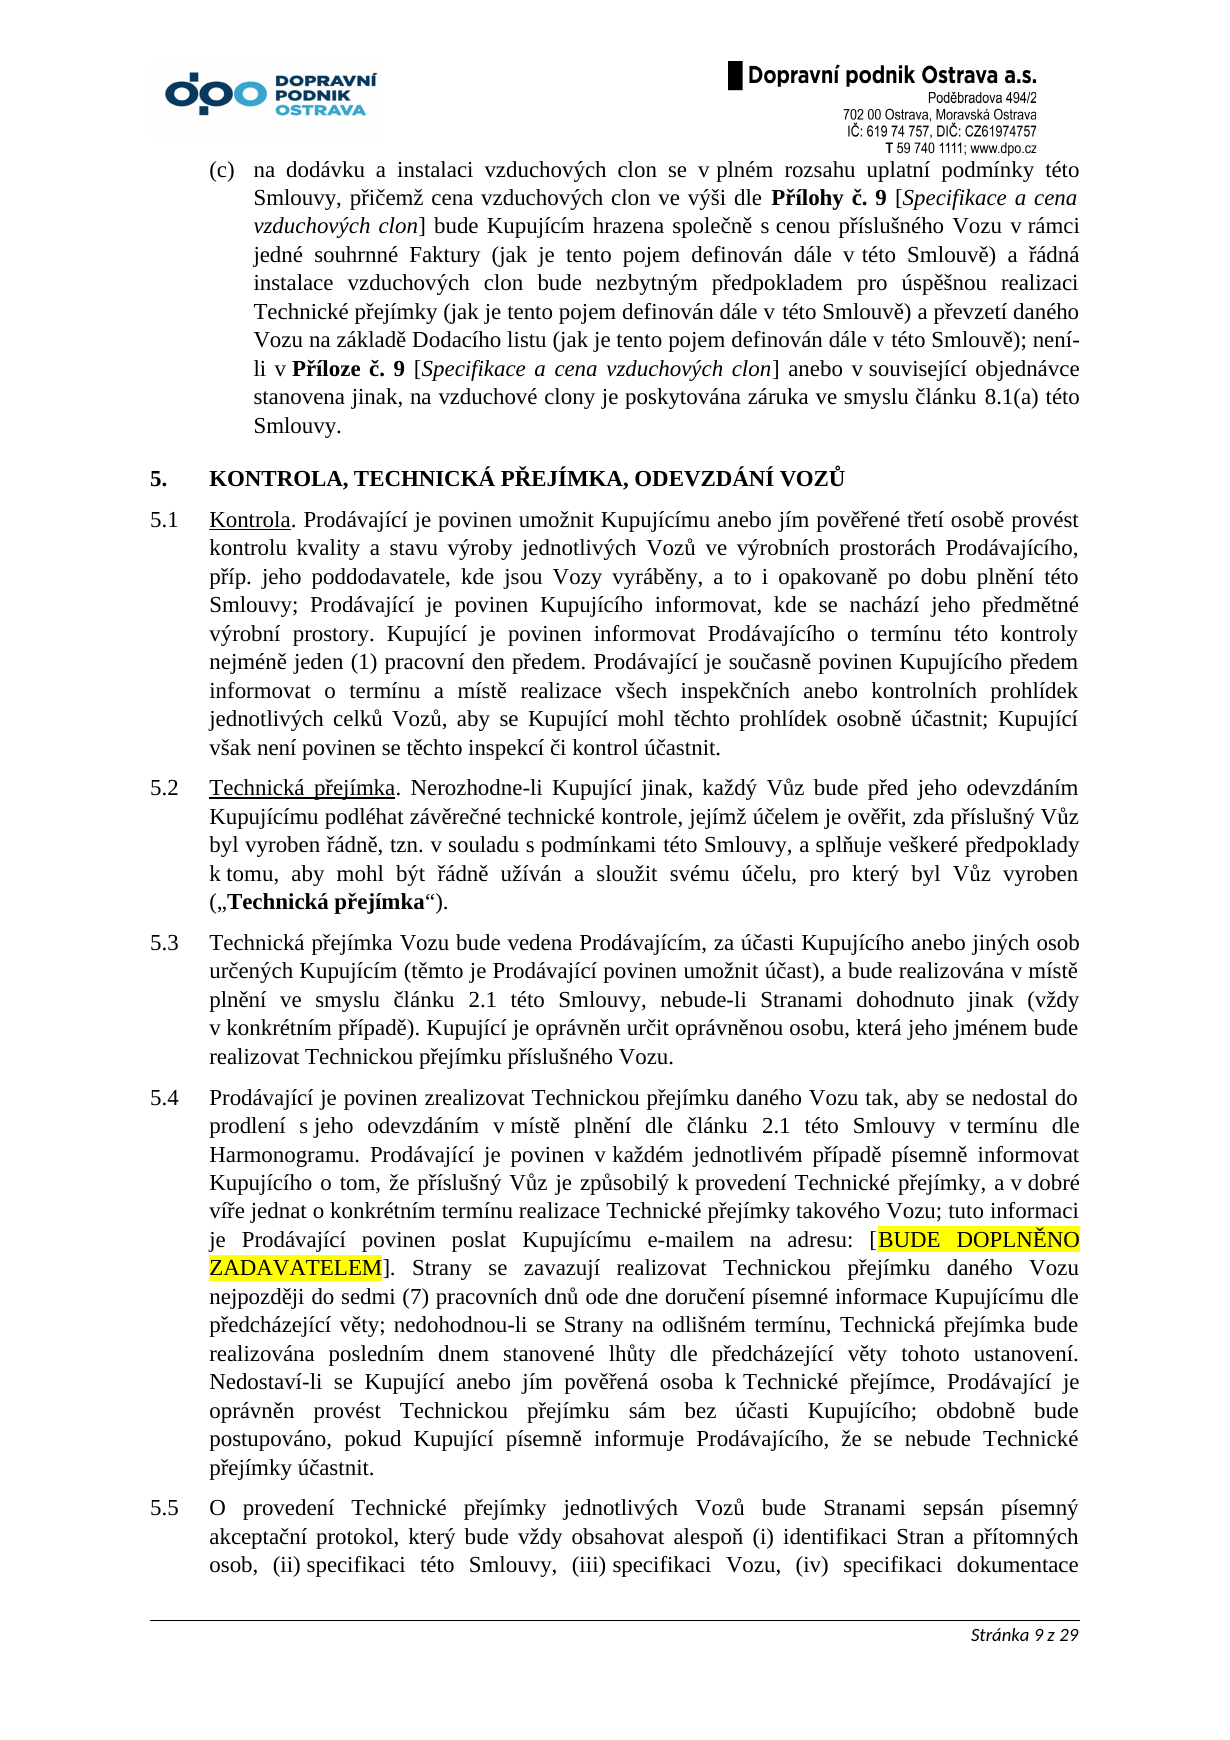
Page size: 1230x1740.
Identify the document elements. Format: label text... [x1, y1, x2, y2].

subtitle Kontrola, technická přejímka, odevzdání Vozů [150, 465, 1080, 491]
text Technická přejímka. Nerozhodne-li Kupující jinak, každý Vůz bude před jeho odevzdáním Kupujícímu podléhat závěrečné technické kontrole, jejímž účelem je ověřit, zda příslušný Vůz byl vyroben řádně, tzn. v souladu s podmínkami této Smlouvy, a splňuje veškeré předpoklady k tomu, aby mohl být řádně užíván a sloužit svému účelu, pro který byl Vůz vyroben („Technická přejímka“). [150, 774, 1080, 914]
text Technická přejímka Vozu bude vedena Prodávajícím, za účasti Kupujícího anebo jiných osob určených Kupujícím (těmto je Prodávající povinen umožnit účast), a bude realizována v místě plnění ve smyslu článku 2.1 této Smlouvy, nebude-li Stranami dohodnuto jinak (vždy v konkrétním případě). Kupující je oprávněn určit oprávněnou osobu, která jeho jménem bude realizovat Technickou přejímku příslušného Vozu. [150, 929, 1080, 1069]
text Kontrola. Prodávající je povinen umožnit Kupujícímu anebo jím pověřené třetí osobě provést kontrolu kvality a stavu výroby jednotlivých Vozů ve výrobních prostorách Prodávajícího, příp. jeho poddodavatele, kde jsou Vozy vyráběny, a to i opakovaně po dobu plnění této Smlouvy; Prodávající je povinen Kupujícího informovat, kde se nachází jeho předmětné výrobní prostory. Kupující je povinen informovat Prodávajícího o termínu této kontroly nejméně jeden (1) pracovní den předem. Prodávající je současně povinen Kupujícího předem informovat o termínu a místě realizace všech inspekčních anebo kontrolních prohlídek jednotlivých celků Vozů, aby se Kupující mohl těchto prohlídek osobně účastnit; Kupující však není povinen se těchto inspekcí či kontrol účastnit. [150, 506, 1080, 760]
picture [150, 59, 384, 139]
text Prodávající je povinen zrealizovat Technickou přejímku daného Vozu tak, aby se nedostal do prodlení s jeho odevzdáním v místě plnění dle článku 2.1 této Smlouvy v termínu dle Harmonogramu. Prodávající je povinen v každém jednotlivém případě písemně informovat Kupujícího o tom, že příslušný Vůz je způsobilý k provedení Technické přejímky, a v dobré víře jednat o konkrétním termínu realizace Technické přejímky takového Vozu; tuto informaci je Prodávající povinen poslat Kupujícímu e-mailem na adresu: [BUDE DOPLNĚNO ZADAVATELEM]. Strany se zavazují realizovat Technickou přejímku daného Vozu nejpozději do sedmi (7) pracovních dnů ode dne doručení písemné informace Kupujícímu dle předcházející věty; nedohodnou-li se Strany na odlišném termínu, Technická přejímka bude realizována posledním dnem stanovené lhůty dle předcházející věty tohoto ustanovení. Nedostaví-li se Kupující anebo jím pověřená osoba k Technické přejímce, Prodávající je oprávněn provést Technickou přejímku sám bez účasti Kupujícího; obdobně bude postupováno, pokud Kupující písemně informuje Prodávajícího, že se nebude Technické přejímky účastnit. [150, 1084, 1080, 1480]
text na dodávku a instalaci vzduchových clon se v plném rozsahu uplatní podmínky této Smlouvy, přičemž cena vzduchových clon ve výši dle Přílohy č. 9 [Specifikace a cena vzduchových clon] bude Kupujícím hrazena společně s cenou příslušného Vozu v rámci jedné souhrnné Faktury (jak je tento pojem definován dále v této Smlouvě) a řádná instalace vzduchových clon bude nezbytným předpokladem pro úspěšnou realizaci Technické přejímky (jak je tento pojem definován dále v této Smlouvě) a převzetí daného Vozu na základě Dodacího listu (jak je tento pojem definován dále v této Smlouvě); není-li v Příloze č. 9 [Specifikace a cena vzduchových clon] anebo v související objednávce stanovena jinak, na vzduchové clony je poskytována záruka ve smyslu článku 8.1(a) této Smlouvy. [209, 156, 1080, 438]
picture [728, 61, 1037, 156]
